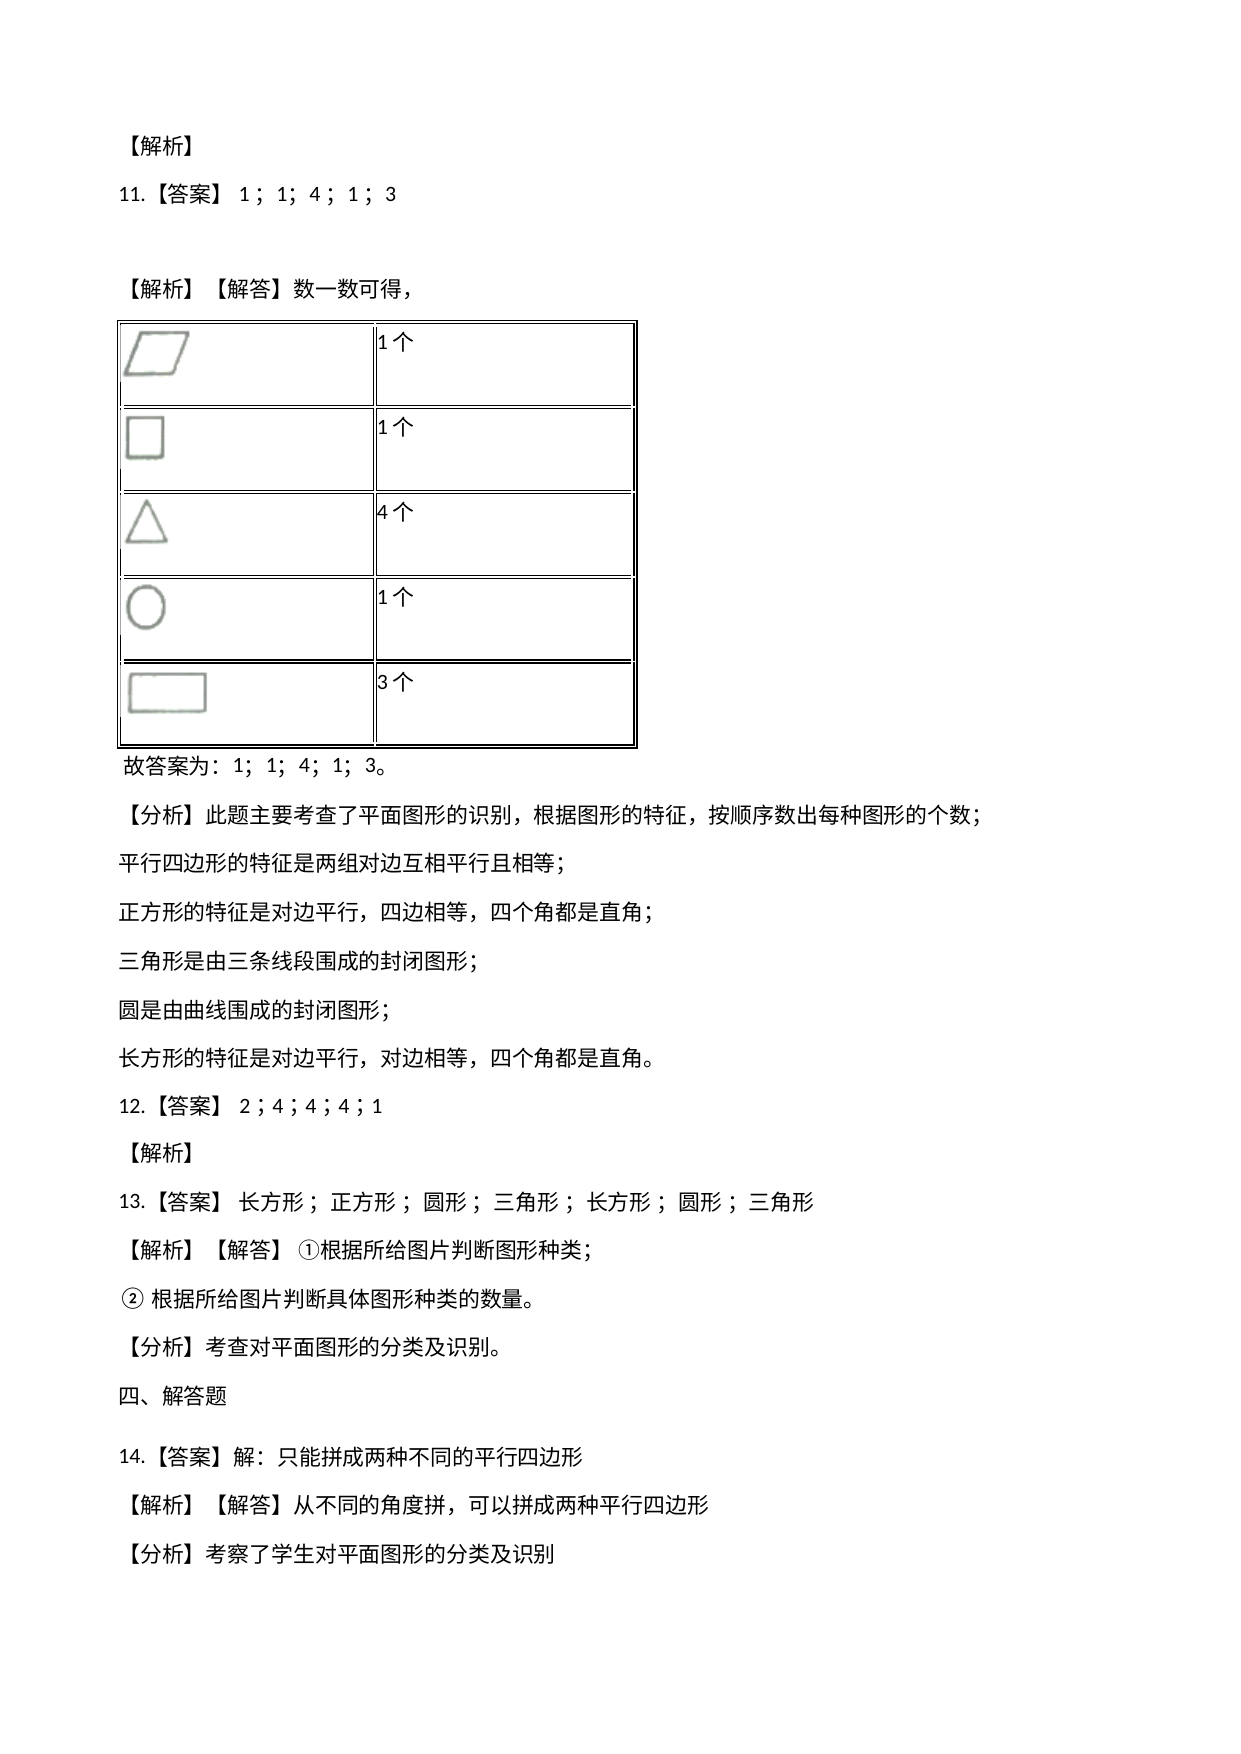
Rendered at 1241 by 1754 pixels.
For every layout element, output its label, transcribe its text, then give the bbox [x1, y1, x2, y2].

text 故答案为：1；1；4；1；3。 【分析】此题主要考查了平面图形的识别，根据图形的特征，按顺序数出每种图形的个数； 平行四边形的特征是两组对边互相平行且相等； 正方形的特征是对边平行，四边相等，四个角都是直角； 三角形是由三条线段围成的封闭图形； 圆是由曲线围成的封闭图形； 长方形的特征是对边平行，对边相等，四个角都是直角。 [118, 748, 1122, 1073]
table_cell [119, 575, 375, 659]
table_cell 3个 [375, 659, 636, 744]
picture [120, 580, 174, 635]
table_cell [119, 659, 375, 744]
text 【解析】 [118, 129, 1122, 162]
text 11.【答案】 1 ；1；4 ；1 ；3 [118, 177, 1122, 258]
picture [120, 410, 171, 469]
text 【解析】 [118, 1137, 1122, 1169]
table_header 1个 [375, 324, 633, 405]
picture [120, 665, 215, 717]
text 【解析】【解答】数一数可得， [118, 271, 1122, 304]
table_cell 1个 [375, 575, 636, 659]
table_cell 4个 [375, 490, 636, 574]
table_cell [119, 405, 375, 489]
table_cell [119, 490, 375, 574]
picture [120, 325, 196, 382]
picture [120, 495, 179, 549]
text 14.【答案】解：只能拼成两种不同的平行四边形 [118, 1439, 1122, 1472]
text 12.【答案】 2；4；4；4；1 [118, 1089, 1122, 1122]
table_cell 1个 [375, 405, 636, 489]
text 13.【答案】 长方形 ；正方形 ；圆形 ；三角形 ；长方形 ；圆形 ；三角形 [118, 1184, 1122, 1217]
table_header [119, 321, 375, 405]
text 四、解答题 [118, 1378, 1122, 1411]
text 【解析】【解答】 ①根据所给图片判断图形种类； ②根据所给图片判断具体图形种类的数量。 【分析】考查对平面图形的分类及识别。 [118, 1232, 1122, 1362]
text 【解析】【解答】从不同的角度拼，可以拼成两种平行四边形 【分析】考察了学生对平面图形的分类及识别 [118, 1487, 1122, 1569]
